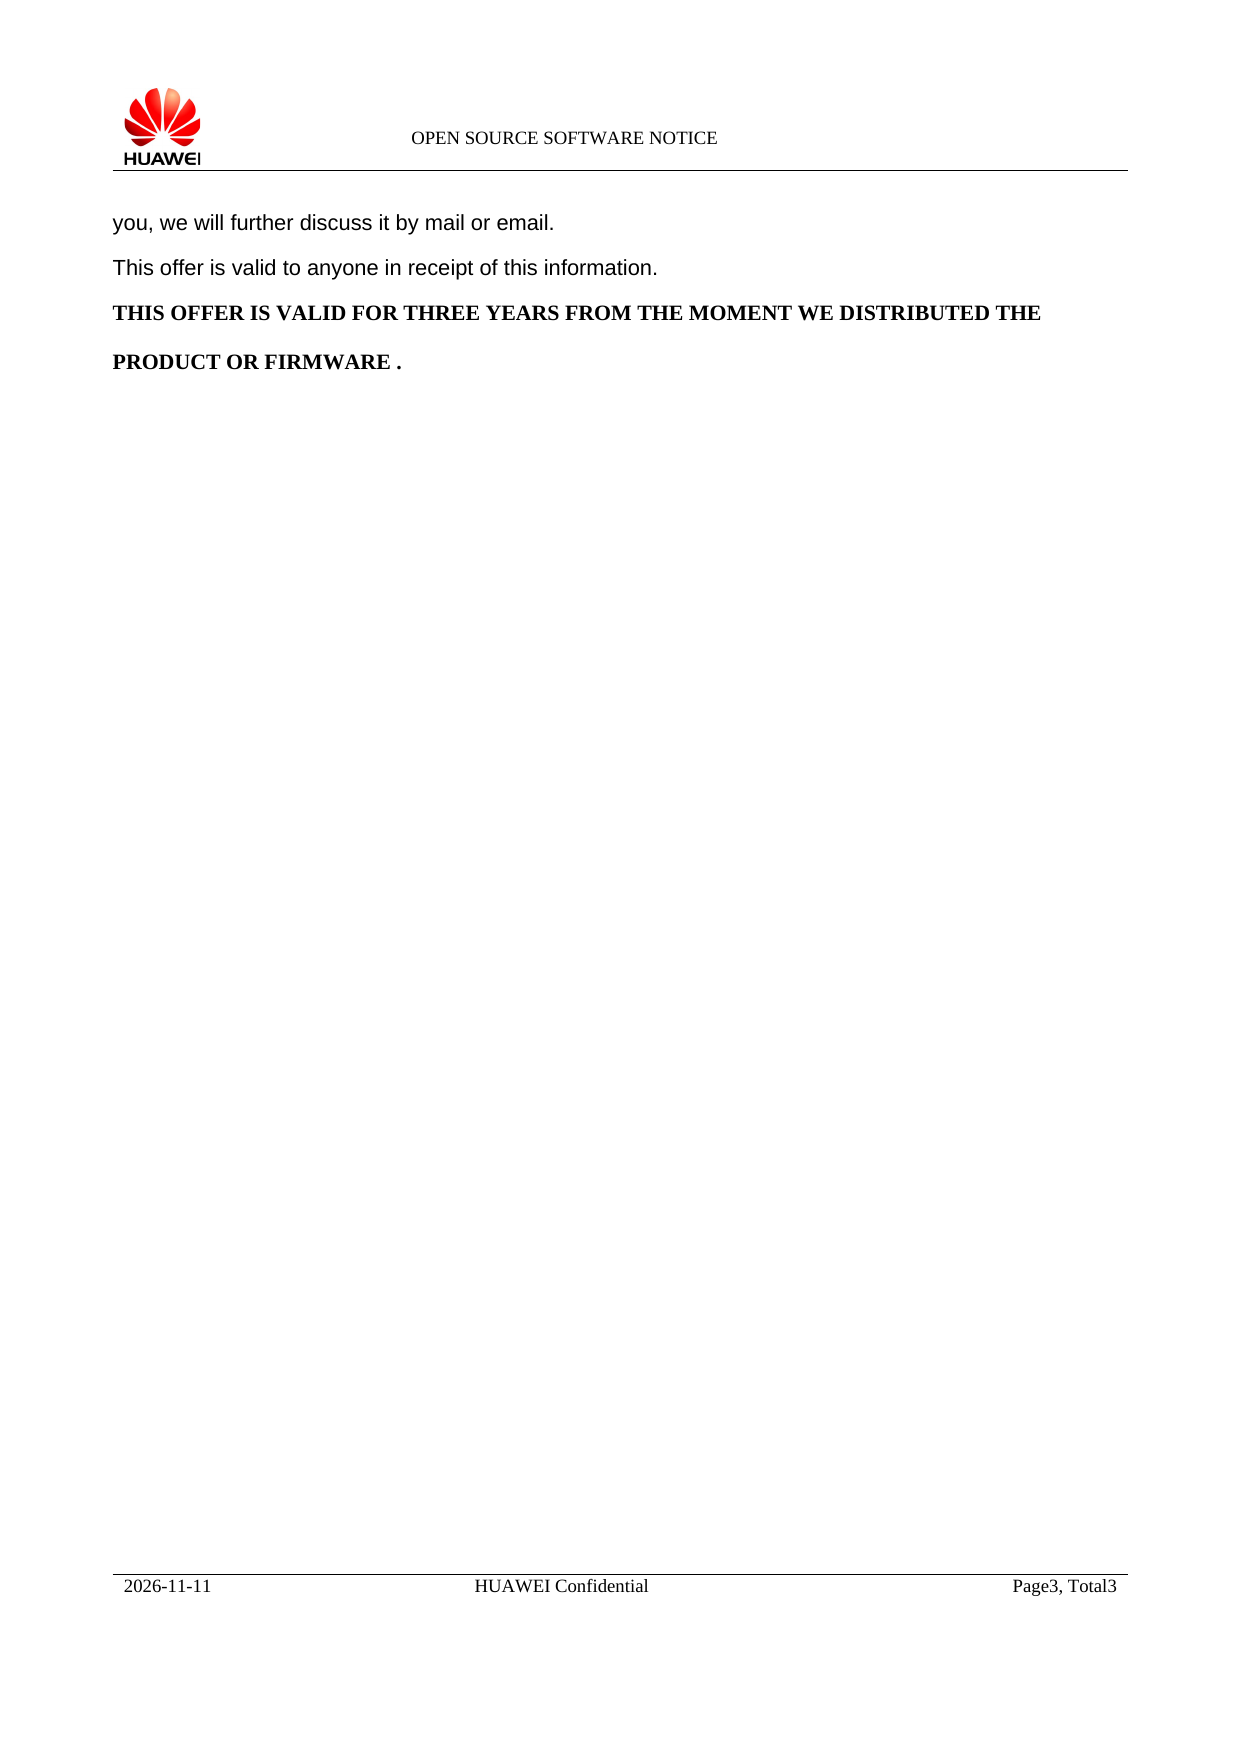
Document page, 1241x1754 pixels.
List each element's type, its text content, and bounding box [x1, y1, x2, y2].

picture [124, 88, 201, 165]
text This offer is valid for three years from the moment we distributed the product or firmware . [112, 297, 1128, 378]
text This offer is valid to anyone in receipt of this information. [112, 251, 1128, 284]
